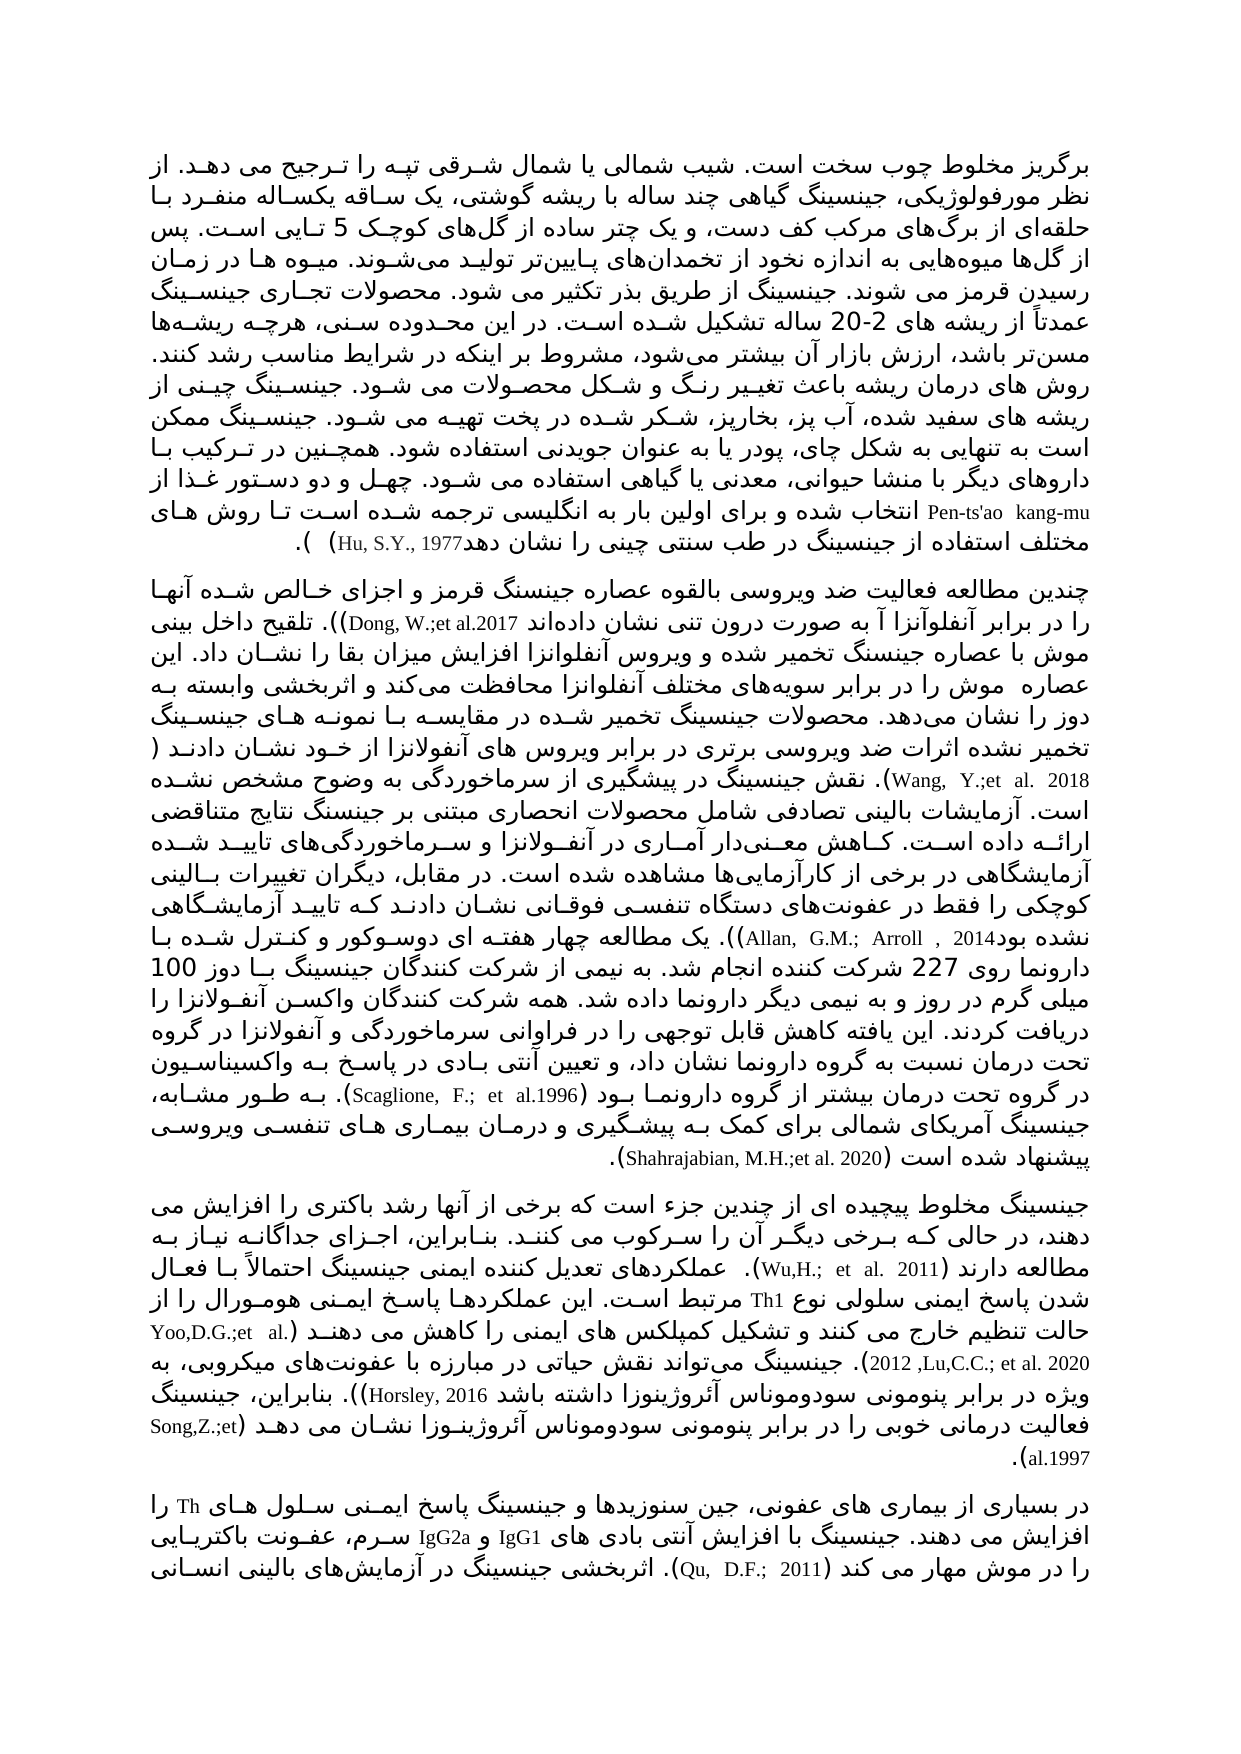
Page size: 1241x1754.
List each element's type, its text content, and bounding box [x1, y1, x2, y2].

text جینسینگ مخلوط پیچیده ای از چندین جزء است که برخی از آنها رشد باکتری را افزایش می دهند، در حالی که برخی دیگر آن را سرکوب می کنند. بنابراین، اجزای جداگانه نیاز به مطالعه دارند (Wu,H.; et al. 2011). عملکردهای تعدیل کننده ایمنی جینسینگ احتمالاً با فعال شدن پاسخ ایمنی سلولی نوع Th1 مرتبط است. این عملکردها پاسخ ایمنی هومورال را از حالت تنظیم خارج می کنند و تشکیل کمپلکس های ایمنی را کاهش می دهند (Yoo,D.G.;et al. 2012 ,Lu,C.C.; et al. 2020). جینسینگ می‌تواند نقش حیاتی در مبارزه با عفونت‌های میکروبی، به ویژه در برابر پنومونی سودوموناس آئروژینوزا داشته باشد Horsley, 2016)). بنابراین، جینسینگ فعالیت درمانی خوبی را در برابر پنومونی سودوموناس آئروژینوزا نشان می دهد (Song,Z.;et al.1997). [150, 1190, 1090, 1471]
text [150, 150, 1090, 557]
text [150, 1490, 1090, 1582]
text چندین مطالعه فعالیت ضد ویروسی بالقوه عصاره جینسنگ قرمز و اجزای خالص شده آنها را در برابر آنفلوآنزا آ به صورت درون تنی نشان داده‌اند Dong, W.;et al.2017)). تلقیح داخل بینی موش با عصاره جینسنگ تخمیر شده و ویروس آنفلوانزا افزایش ميزان بقا را نشان داد. این عصاره موش را در برابر سویه‌های مختلف آنفلوانزا محافظت می‌کند و اثربخشی وابسته به دوز را نشان می‌دهد. محصولات جینسینگ تخمیر شده در مقایسه با نمونه های جینسینگ تخمیر نشده اثرات ضد ویروسی برتری در برابر ویروس های آنفولانزا از خود نشان دادند (Wang, Y.;et al. 2018). نقش جینسینگ در پیشگیری از سرماخوردگی به وضوح مشخص نشده است. آزمایشات بالینی تصادفی شامل محصولات انحصاری مبتنی بر جینسنگ نتایج متناقضی ارائه داده است. کاهش معنی‌دار آماری در آنفولانزا و سرماخوردگی‌های تایید شده آزمایشگاهی در برخی از کارآزمایی‌ها مشاهده شده است. در مقابل، دیگران تغییرات بالینی کوچکی را فقط در عفونت‌های دستگاه تنفسی فوقانی نشان دادند که تایید آزمایشگاهی نشده بودAllan, G.M.; Arroll , 2014)). یک مطالعه چهار هفته ای دوسوکور و کنترل شده با دارونما روی 227 شرکت کننده انجام شد. به نیمی از شرکت کنندگان جینسینگ با دوز 100 میلی گرم در روز و به نیمی دیگر دارونما داده شد. همه شرکت کنندگان واکسن آنفولانزا را دریافت کردند. این یافته کاهش قابل توجهی را در فراوانی سرماخوردگی و آنفولانزا در گروه تحت درمان نسبت به گروه دارونما نشان داد، و تعیین آنتی بادی در پاسخ به واکسیناسیون در گروه تحت درمان بیشتر از گروه دارونما بود (Scaglione, F.; et al.1996). به طور مشابه، جینسینگ آمریکای شمالی برای کمک به پیشگیری و درمان بیماری های تنفسی ویروسی پیشنهاد شده است (Shahrajabian, M.H.;et al. 2020). [150, 576, 1090, 1171]
